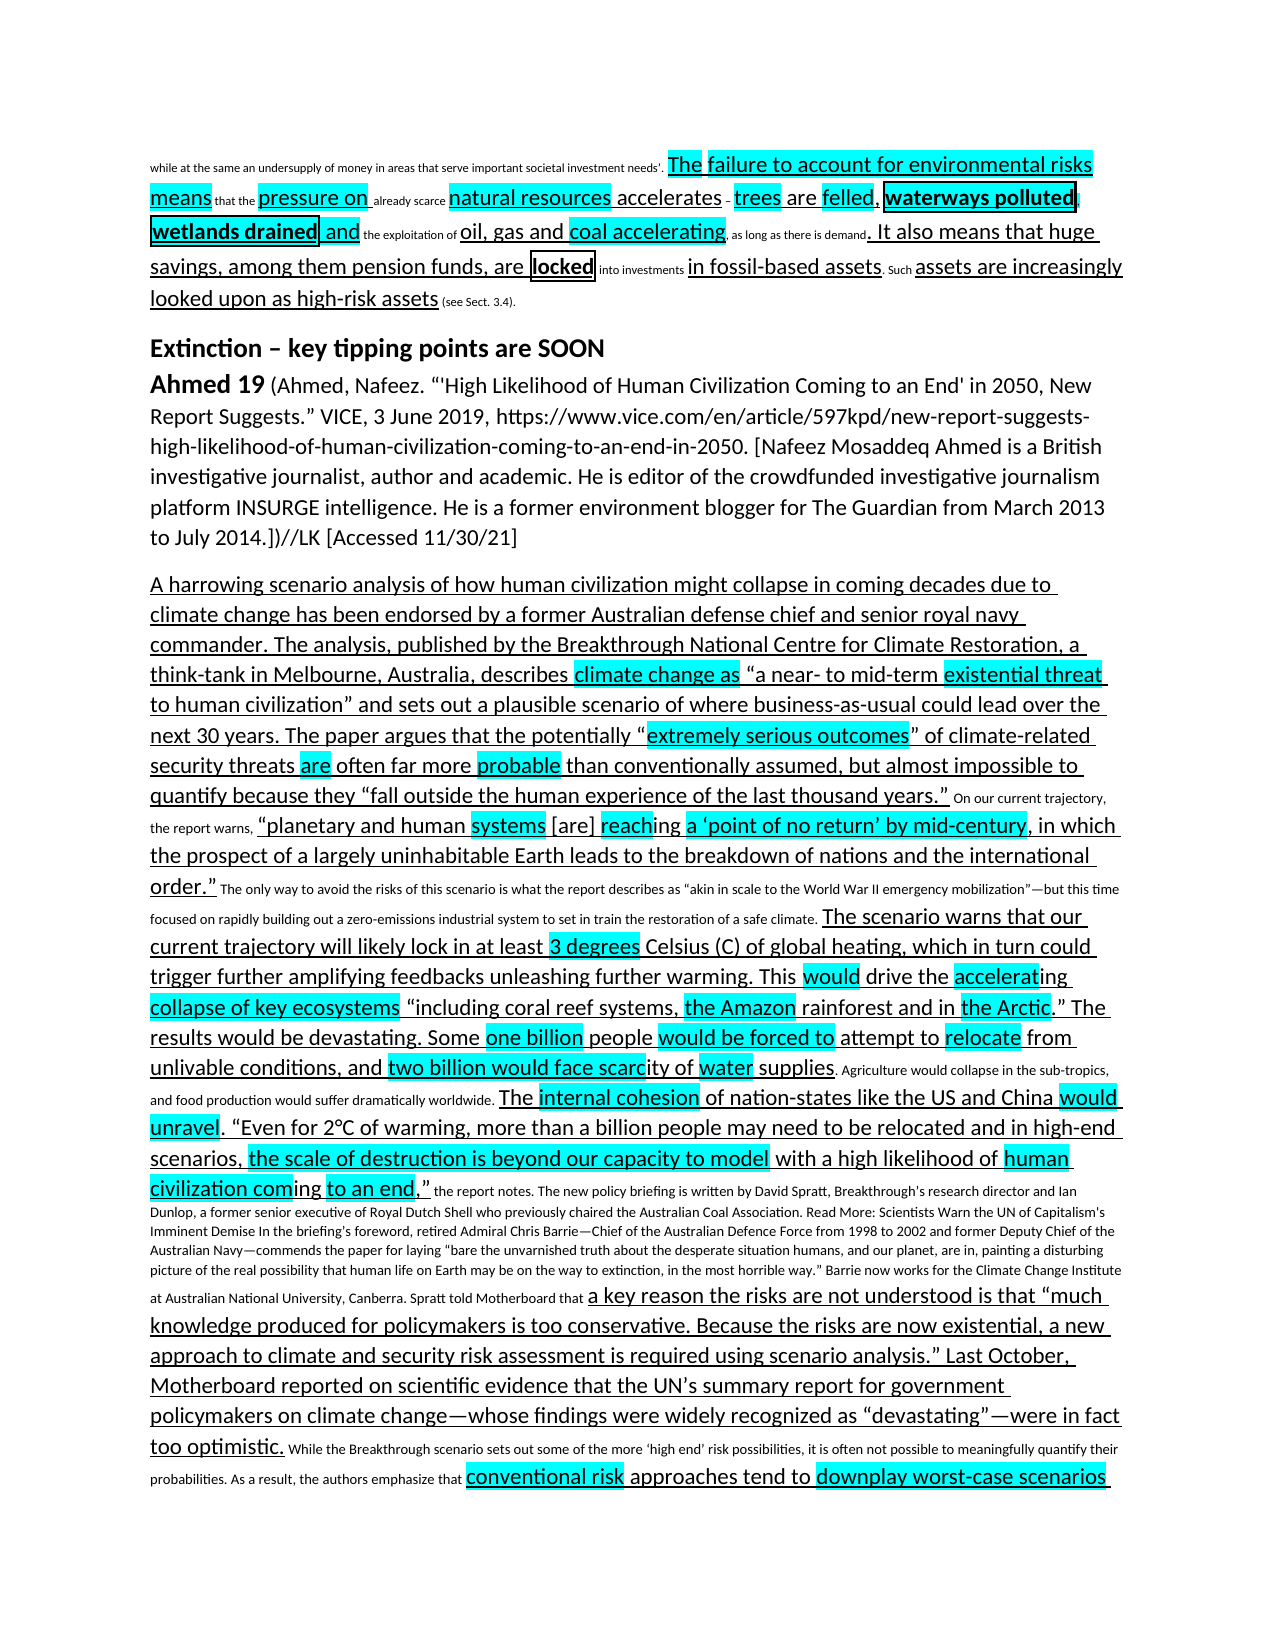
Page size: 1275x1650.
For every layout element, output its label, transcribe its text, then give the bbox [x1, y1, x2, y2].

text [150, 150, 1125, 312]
subtitle Extinction – key tipping points are SOON [150, 331, 1125, 364]
text Ahmed 19 (Ahmed, Nafeez. “'High Likelihood of Human Civilization Coming to an End' in 2050, New Report Suggests.” VICE, 3 June 2019, https://www.vice.com/en/article/597kpd/new-report-suggests-high-likelihood-of-human-civilization-coming-to-an-end-in-2050. [Nafeez Mosaddeq Ahmed is a British investigative journalist, author and academic. He is editor of the crowdfunded investigative journalism platform INSURGE intelligence. He is a former environment blogger for The Guardian from March 2013 to July 2014.])//LK [Accessed 11/30/21] [150, 367, 1125, 551]
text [150, 570, 1125, 1490]
